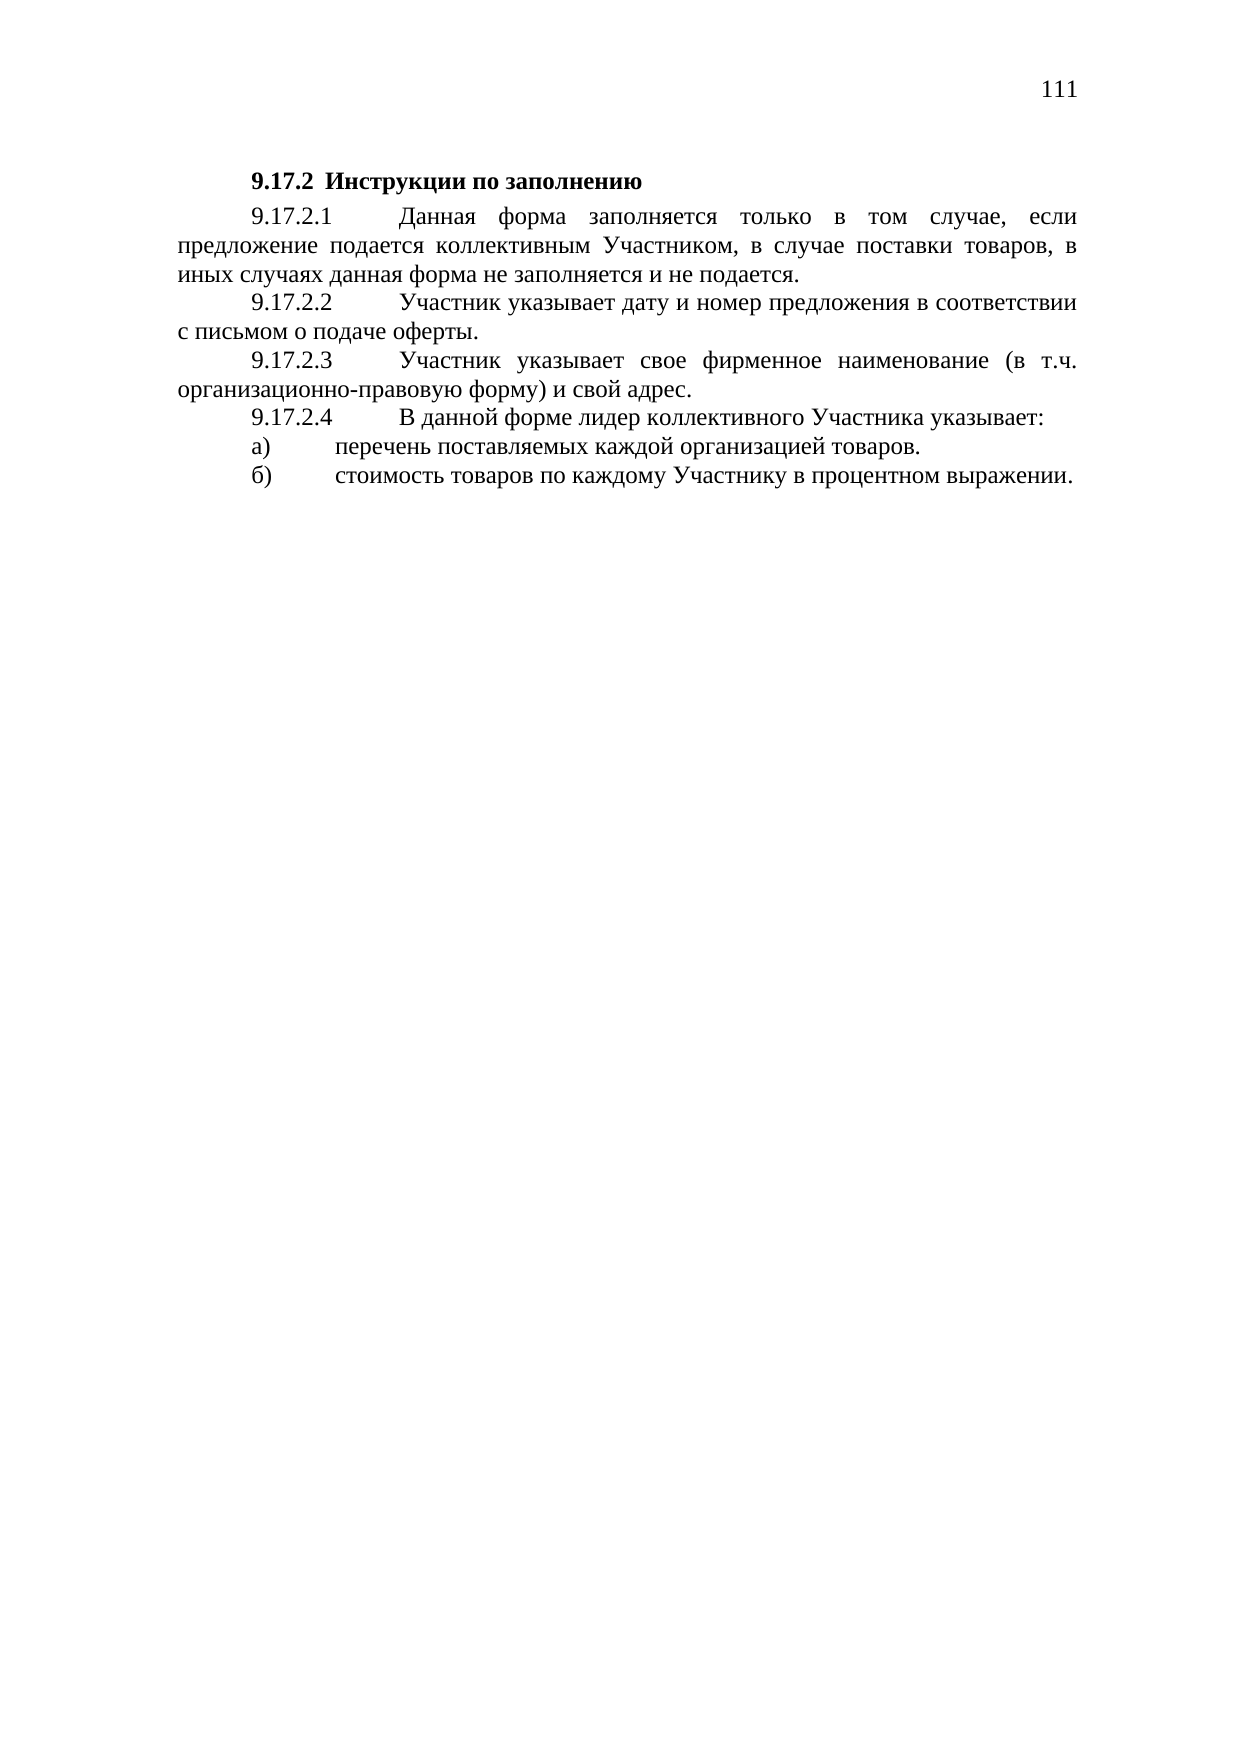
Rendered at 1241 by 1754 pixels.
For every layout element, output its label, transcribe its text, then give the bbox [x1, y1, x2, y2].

list Данная форма заполняется только в том случае, если предложение подается коллективным Участником, в случае поставки товаров, в иных случаях данная форма не заполняется и не подается. [177, 201, 1078, 287]
list Участник указывает свое фирменное наименование (в т.ч. организационно-правовую форму) и свой адрес. [177, 345, 1078, 402]
list Инструкции по заполнению [177, 166, 1078, 195]
list Участник указывает дату и номер предложения в соответствии с письмом о подаче оферты. [177, 287, 1078, 345]
list перечень поставляемых каждой организацией товаров. [177, 431, 1078, 460]
list В данной форме лидер коллективного Участника указывает: [177, 402, 1078, 431]
list стоимость товаров по каждому Участнику в процентном выражении. [177, 460, 1078, 489]
